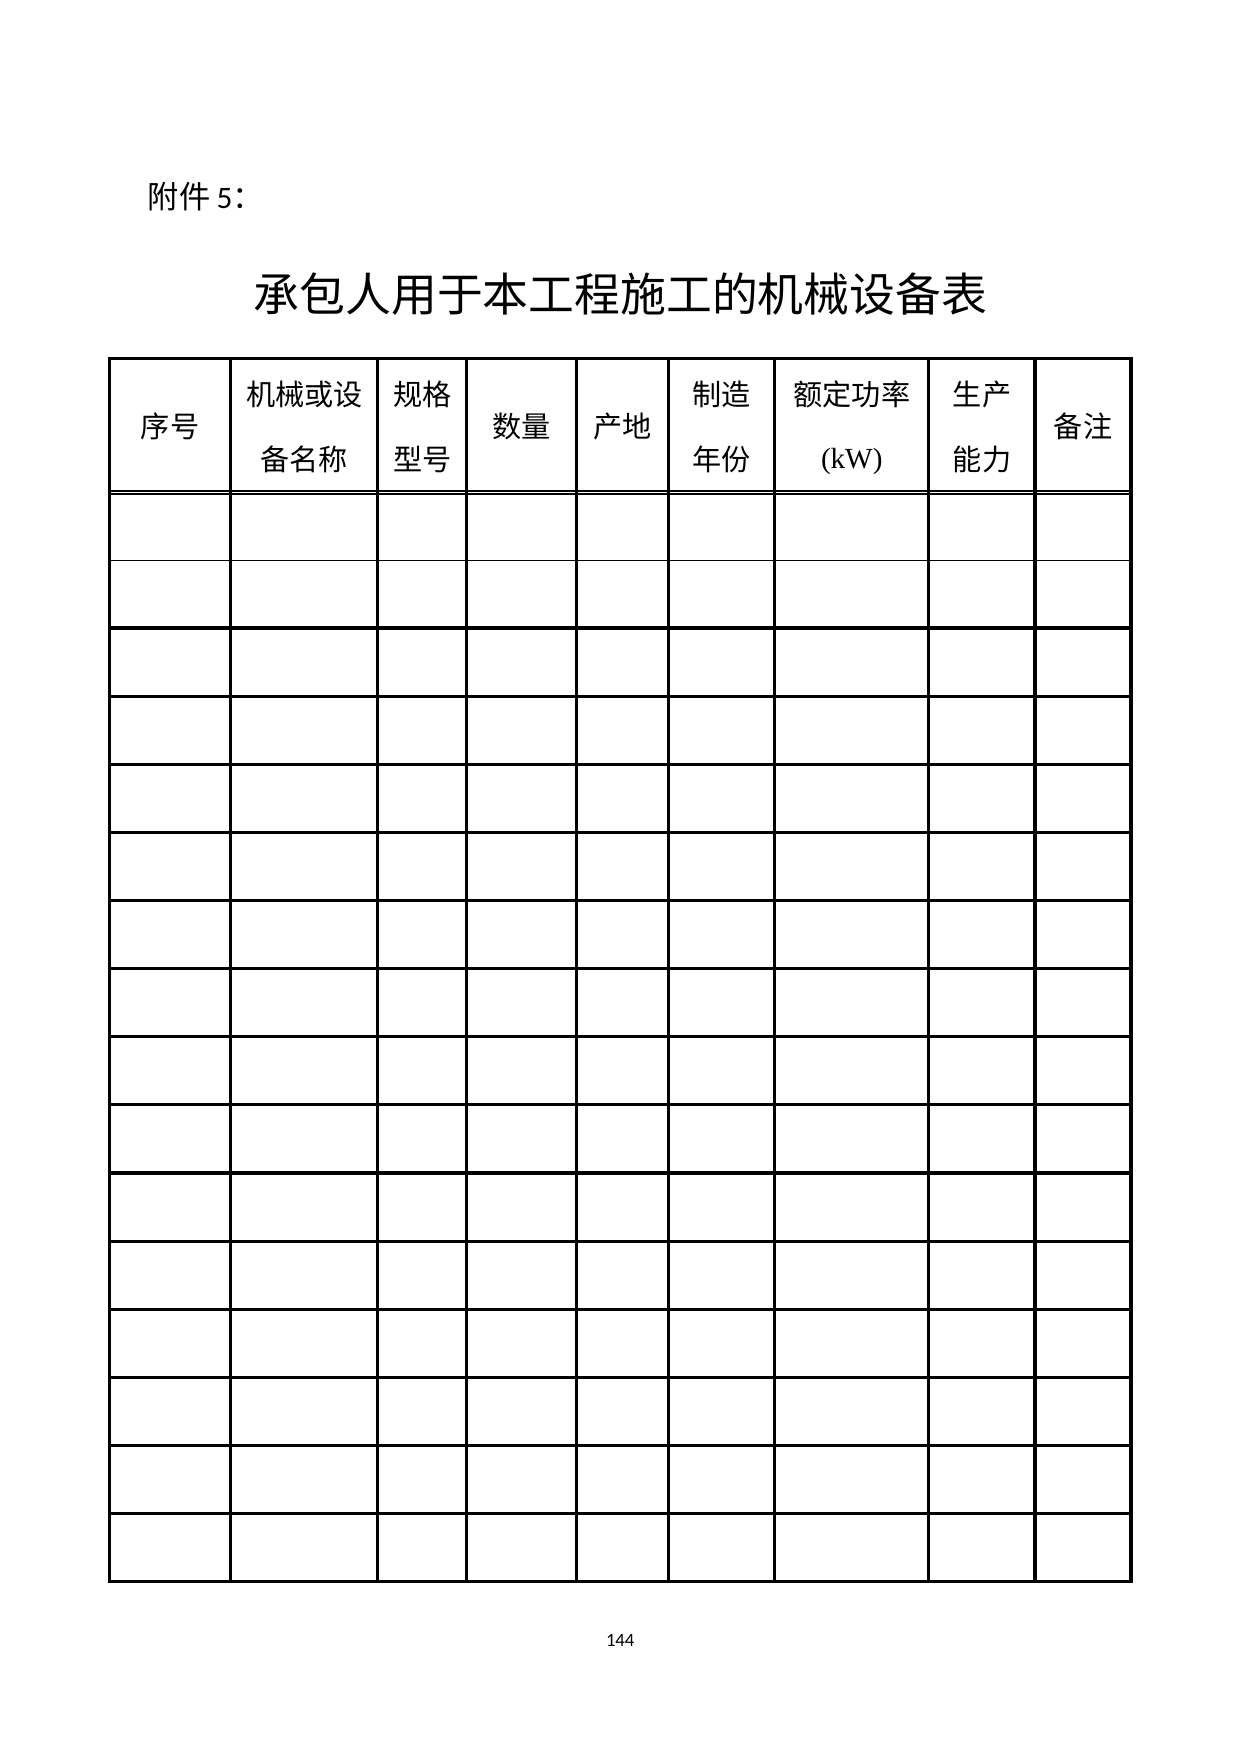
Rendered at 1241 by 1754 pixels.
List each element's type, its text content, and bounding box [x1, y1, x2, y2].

table_cell [578, 970, 667, 1035]
table_cell [232, 1447, 376, 1512]
table_cell [468, 1379, 575, 1444]
table_cell [670, 698, 773, 763]
table_cell [578, 1243, 667, 1308]
table_cell [776, 1243, 927, 1308]
table_cell [1037, 970, 1129, 1035]
table_cell [578, 698, 667, 763]
table_cell [111, 495, 229, 560]
table_header 额定功率(kW) [776, 360, 927, 490]
table_cell [776, 1311, 927, 1376]
table_cell [379, 902, 465, 967]
table_cell [111, 766, 229, 831]
table_cell [930, 970, 1033, 1035]
table_cell [379, 495, 465, 560]
table_cell [1037, 495, 1129, 560]
table_cell [670, 495, 773, 560]
table_cell [379, 1515, 465, 1580]
table_cell [930, 902, 1033, 967]
table_cell [232, 1243, 376, 1308]
table_cell [776, 698, 927, 763]
table_cell [670, 1175, 773, 1239]
table_cell [232, 1038, 376, 1103]
table_cell [578, 1038, 667, 1103]
table_cell [1037, 766, 1129, 831]
table_cell [232, 1175, 376, 1239]
table_cell [468, 970, 575, 1035]
table_cell [776, 1175, 927, 1239]
table_cell [468, 1175, 575, 1239]
table_cell [111, 561, 229, 626]
table_cell [578, 1379, 667, 1444]
table_cell [379, 834, 465, 899]
table_cell [111, 970, 229, 1035]
table_cell [232, 1379, 376, 1444]
table_cell [1037, 561, 1129, 626]
table_cell [232, 902, 376, 967]
table_header 序号 [111, 360, 229, 490]
table_cell [930, 1515, 1033, 1580]
table_header 备注 [1037, 360, 1129, 490]
table_cell [379, 1311, 465, 1376]
table_cell [111, 834, 229, 899]
table_cell [776, 1038, 927, 1103]
table_header 规格型号 [379, 360, 465, 490]
table_cell [578, 495, 667, 560]
table_header 机械或设备名称 [232, 360, 376, 490]
table_cell [1037, 1311, 1129, 1376]
table_cell [670, 1106, 773, 1171]
table_cell [1037, 630, 1129, 694]
table_cell [670, 561, 773, 626]
table_cell [776, 834, 927, 899]
table_cell [670, 1447, 773, 1512]
table_cell [232, 1106, 376, 1171]
table_cell [930, 1311, 1033, 1376]
text 附件5： [148, 162, 1093, 227]
table_cell [776, 970, 927, 1035]
table_cell [468, 1515, 575, 1580]
table_cell [930, 1243, 1033, 1308]
table_cell [1037, 1243, 1129, 1308]
table_cell [776, 1106, 927, 1171]
table_cell [379, 1243, 465, 1308]
table_cell [379, 630, 465, 694]
table_cell [776, 630, 927, 694]
table_cell [1037, 1379, 1129, 1444]
table_cell [578, 834, 667, 899]
table_cell [232, 495, 376, 560]
table_header 生产能力 [930, 360, 1033, 490]
table_cell [379, 1175, 465, 1239]
table_cell [379, 1379, 465, 1444]
table_cell [232, 970, 376, 1035]
table_cell [468, 495, 575, 560]
table_cell [111, 1243, 229, 1308]
table_cell [379, 766, 465, 831]
table_cell [670, 766, 773, 831]
table_cell [930, 561, 1033, 626]
table_cell [111, 630, 229, 694]
table_cell [670, 834, 773, 899]
table_cell [776, 1515, 927, 1580]
table_cell [232, 630, 376, 694]
table_cell [468, 1447, 575, 1512]
table_cell [111, 698, 229, 763]
table_cell [1037, 698, 1129, 763]
table_cell [930, 698, 1033, 763]
table_cell [670, 970, 773, 1035]
table_cell [930, 495, 1033, 560]
table_cell [930, 1038, 1033, 1103]
table_cell [379, 1447, 465, 1512]
table_cell [578, 561, 667, 626]
table_cell [111, 902, 229, 967]
table_cell [776, 902, 927, 967]
table_cell [578, 1175, 667, 1239]
table_cell [232, 698, 376, 763]
table_cell [111, 1515, 229, 1580]
table_cell [468, 561, 575, 626]
table_header 数量 [468, 360, 575, 490]
table_cell [379, 970, 465, 1035]
table_cell [1037, 1106, 1129, 1171]
table_cell [232, 834, 376, 899]
table_cell [232, 1311, 376, 1376]
table_cell [1037, 1175, 1129, 1239]
table_cell [930, 1447, 1033, 1512]
table_cell [468, 1106, 575, 1171]
table_cell [578, 902, 667, 967]
table_cell [578, 630, 667, 694]
table_cell [776, 766, 927, 831]
table_cell [930, 1106, 1033, 1171]
table_cell [670, 1379, 773, 1444]
table_cell [578, 1311, 667, 1376]
table_cell [379, 1106, 465, 1171]
table_header 制造年份 [670, 360, 773, 490]
table_cell [468, 698, 575, 763]
table_cell [578, 1515, 667, 1580]
table_cell [670, 902, 773, 967]
table_cell [930, 766, 1033, 831]
table_cell [776, 1379, 927, 1444]
table_cell [776, 561, 927, 626]
table_cell [468, 834, 575, 899]
table_cell [379, 698, 465, 763]
table_cell [1037, 1447, 1129, 1512]
table_cell [776, 495, 927, 560]
table_cell [468, 1311, 575, 1376]
table_cell [379, 561, 465, 626]
table_cell [930, 1175, 1033, 1239]
table_cell [670, 1515, 773, 1580]
table_cell [468, 1038, 575, 1103]
table_cell [468, 902, 575, 967]
table_cell [578, 1447, 667, 1512]
table_cell [670, 1243, 773, 1308]
table_cell [578, 1106, 667, 1171]
table_cell [1037, 834, 1129, 899]
table_cell [930, 834, 1033, 899]
table_cell [1037, 1515, 1129, 1580]
table_cell [379, 1038, 465, 1103]
table_cell [111, 1447, 229, 1512]
table_cell [468, 630, 575, 694]
table_cell [776, 1447, 927, 1512]
table_cell [930, 630, 1033, 694]
table_cell [468, 766, 575, 831]
text 承包人用于本工程施工的机械设备表 [148, 243, 1093, 341]
table_cell [670, 1038, 773, 1103]
table_cell [111, 1038, 229, 1103]
table_cell [1037, 1038, 1129, 1103]
table_cell [111, 1311, 229, 1376]
table_cell [1037, 902, 1129, 967]
table_cell [930, 1379, 1033, 1444]
table_cell [232, 766, 376, 831]
table_cell [111, 1379, 229, 1444]
table_cell [232, 561, 376, 626]
table_cell [468, 1243, 575, 1308]
table_cell [670, 1311, 773, 1376]
table_header 产地 [578, 360, 667, 490]
table_cell [578, 766, 667, 831]
table_cell [111, 1106, 229, 1171]
table_cell [670, 630, 773, 694]
table_cell [232, 1515, 376, 1580]
table_cell [111, 1175, 229, 1239]
